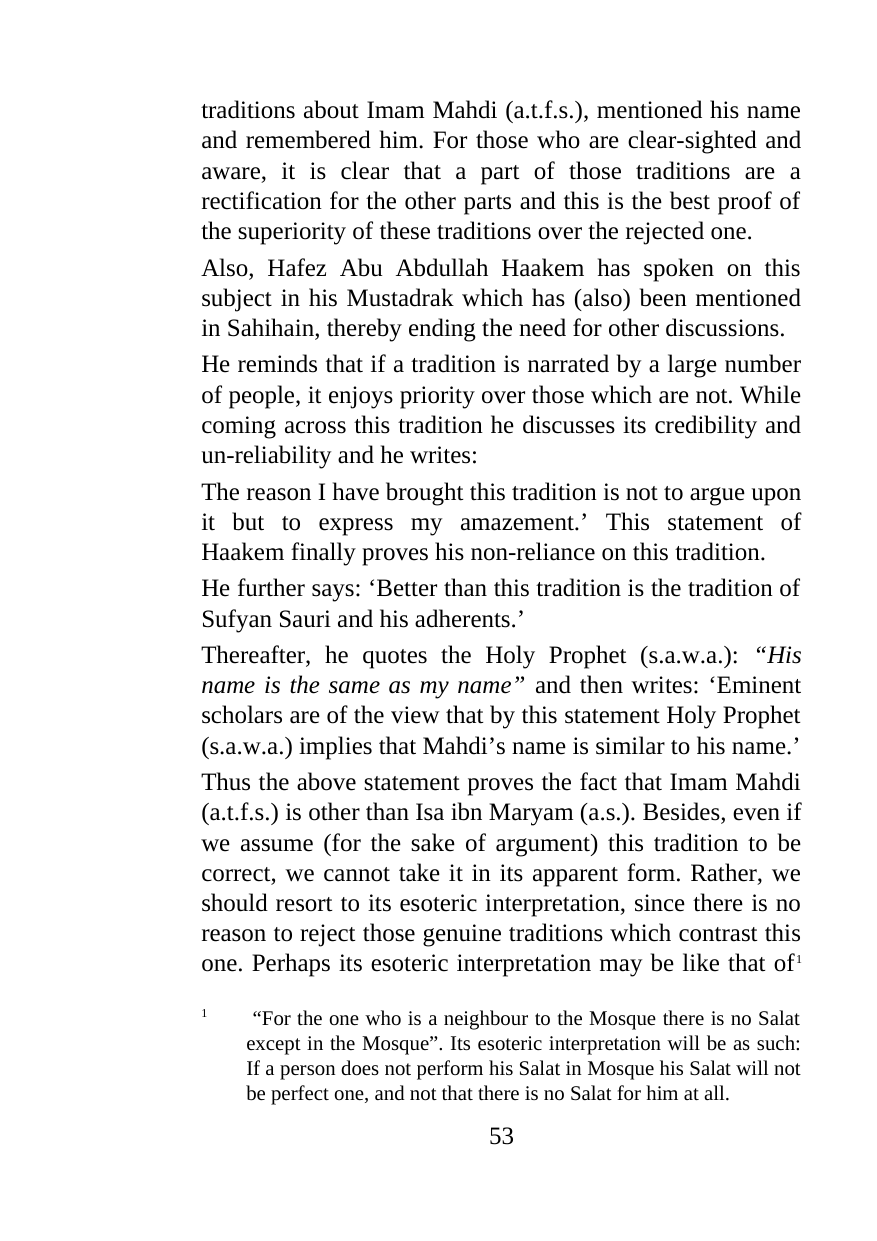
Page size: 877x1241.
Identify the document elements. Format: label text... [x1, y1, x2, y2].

text Thereafter, he quotes the Holy Prophet (s.a.w.a.): “His name is the same as my name” and then writes: ‘Eminent scholars are of the view that by this statement Holy Prophet (s.a.w.a.) implies that Mahdi’s name is similar to his name.’ [201, 639, 802, 760]
text The reason I have brought this tradition is not to argue upon it but to express my amazement.’ This statement of Haakem finally proves his non-reliance on this tradition. [201, 476, 802, 566]
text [201, 94, 802, 246]
text Also, Hafez Abu Abdullah Haakem has spoken on this subject in his Mustadrak which has (also) been mentioned in Sahihain, thereby ending the need for other discussions. [201, 252, 802, 342]
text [201, 766, 802, 978]
text He reminds that if a tradition is narrated by a large number of people, it enjoys priority over those which are not. While coming across this tradition he discusses its credibility and un-reliability and he writes: [201, 349, 802, 469]
text He further says: ‘Better than this tradition is the tradition of Sufyan Sauri and his adherents.’ [201, 573, 802, 633]
